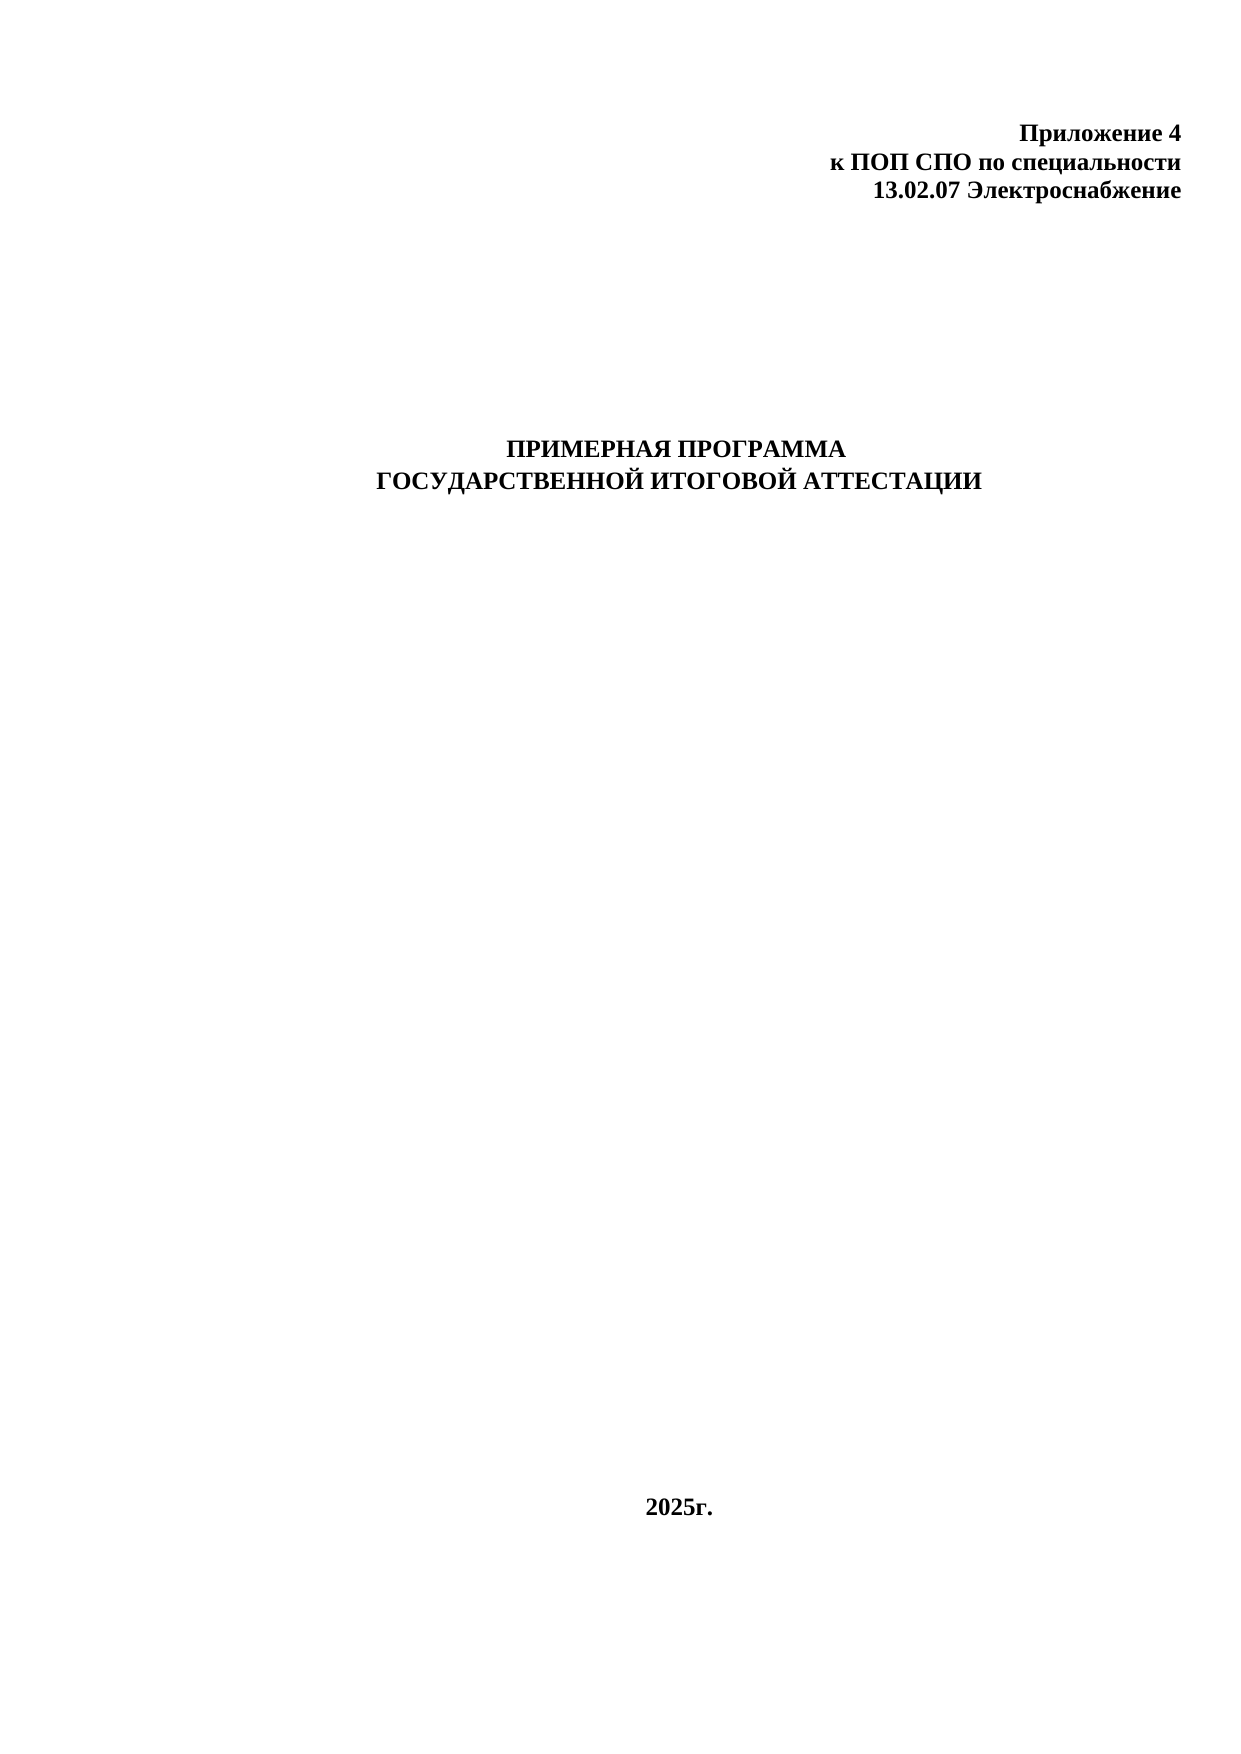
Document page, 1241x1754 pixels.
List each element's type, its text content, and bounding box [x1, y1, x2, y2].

text к ПОП СПО по специальности [177, 147, 1181, 176]
subtitle ПРИМЕРНАЯ ПРОГРАММА ГОСУДАРСТВЕННОЙ ИТОГОВОЙ АТТЕСТАЦИИ [177, 434, 1181, 495]
text 13.02.07 Электроснабжение [177, 176, 1181, 204]
text 2025г. [177, 1492, 1181, 1520]
text Приложение 4 [177, 118, 1181, 147]
